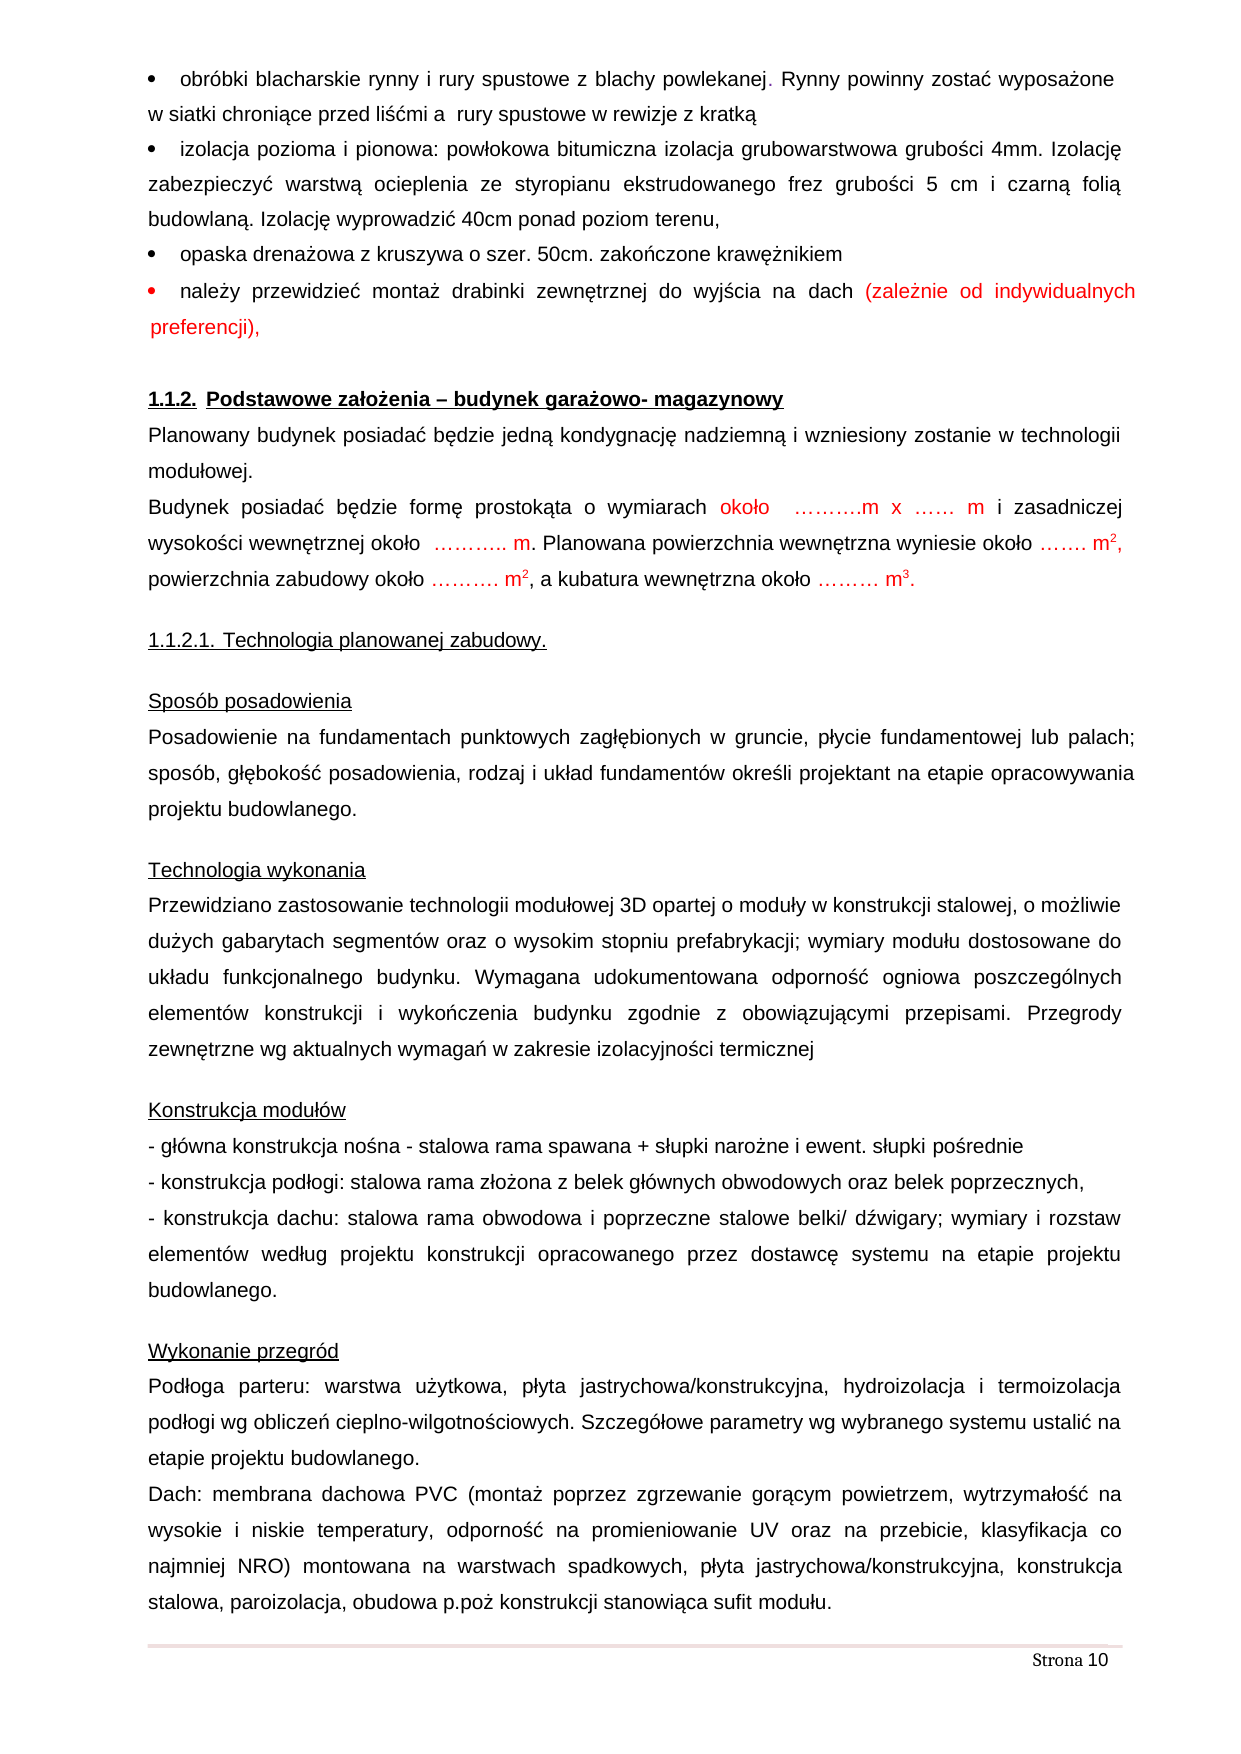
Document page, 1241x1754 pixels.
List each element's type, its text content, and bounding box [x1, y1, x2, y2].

list konstrukcja dachu: stalowa rama obwodowa i poprzeczne stalowe belki/ dźwigary; wymiary i rozstaw elementów według projektu konstrukcji opracowanego przez dostawcę systemu na etapie projektu budowlanego. [148, 1206, 1123, 1301]
list główna konstrukcja nośna - stalowa rama spawana + słupki narożne i ewent. słupki pośrednie [148, 1134, 1136, 1158]
text Posadowienie na fundamentach punktowych zagłębionych w gruncie, płycie fundamentowej lub palach; sposób, głębokość posadowienia, rodzaj i układ fundamentów określi projektant na etapie opracowywania projektu budowlanego. [148, 724, 1136, 820]
list konstrukcja podłogi: stalowa rama złożona z belek głównych obwodowych oraz belek poprzecznych, [148, 1170, 1136, 1194]
text Konstrukcja modułów [148, 1098, 1136, 1122]
list opaska drenażowa z kruszywa o szer. 50cm. zakończone krawężnikiem [148, 242, 1136, 266]
text Podłoga parteru: warstwa użytkowa, płyta jastrychowa/konstrukcyjna, hydroizolacja i termoizolacja podłogi wg obliczeń cieplno-wilgotnościowych. Szczegółowe parametry wg wybranego systemu ustalić na etapie projektu budowlanego. [148, 1374, 1122, 1470]
text Planowany budynek posiadać będzie jedną kondygnację nadziemną i wzniesiony zostanie w technologii modułowej. [148, 423, 1122, 483]
text Przewidziano zastosowanie technologii modułowej 3D opartej o moduły w konstrukcji stalowej, o możliwie dużych gabarytach segmentów oraz o wysokim stopniu prefabrykacji; wymiary modułu dostosowane do układu funkcjonalnego budynku. Wymagana udokumentowana odporność ogniowa poszczególnych elementów konstrukcji i wykończenia budynku zgodnie z obowiązującymi przepisami. Przegrody zewnętrzne wg aktualnych wymagań w zakresie izolacyjności termicznej [148, 893, 1122, 1061]
list Sposób posadowienia [148, 689, 549, 713]
list izolacja pozioma i pionowa: powłokowa bitumiczna izolacja grubowarstwowa grubości 4mm. Izolację zabezpieczyć warstwą ocieplenia ze styropianu ekstrudowanego frez grubości 5 cm i czarną folią budowlaną. Izolację wyprowadzić 40cm ponad poziom terenu, [148, 137, 1123, 230]
text Dach: membrana dachowa PVC (montaż poprzez zgrzewanie gorącym powietrzem, wytrzymałość na wysokie i niskie temperatury, odporność na promieniowanie UV oraz na przebicie, klasyfikacja co najmniej NRO) montowana na warstwach spadkowych, płyta jastrychowa/konstrukcyjna, konstrukcja stalowa, paroizolacja, obudowa p.poż konstrukcji stanowiąca sufit modułu. [148, 1482, 1123, 1614]
text Budynek posiadać będzie formę prostokąta o wymiarach około ……….m x …… m i zasadniczej wysokości wewnętrznej około ……….. m. Planowana powierzchnia wewnętrzna wyniesie około ……. m2, powierzchnia zabudowy około ………. m2, a kubatura wewnętrzna około ……… m3. [148, 495, 1123, 591]
list Technologia planowanej zabudowy. [148, 628, 549, 652]
list obróbki blacharskie rynny i rury spustowe z blachy powlekanej. Rynny powinny zostać wyposażone w siatki chroniące przed liśćmi a rury spustowe w rewizje z kratką [148, 67, 1122, 126]
list należy przewidzieć montaż drabinki zewnętrznej do wyjścia na dach (zależnie od indywidualnych preferencji), [148, 279, 1136, 339]
text Technologia wykonania [148, 857, 1136, 881]
subtitle Podstawowe założenia – budynek garażowo- magazynowy [148, 387, 1136, 411]
text Wykonanie przegród [148, 1338, 1136, 1362]
